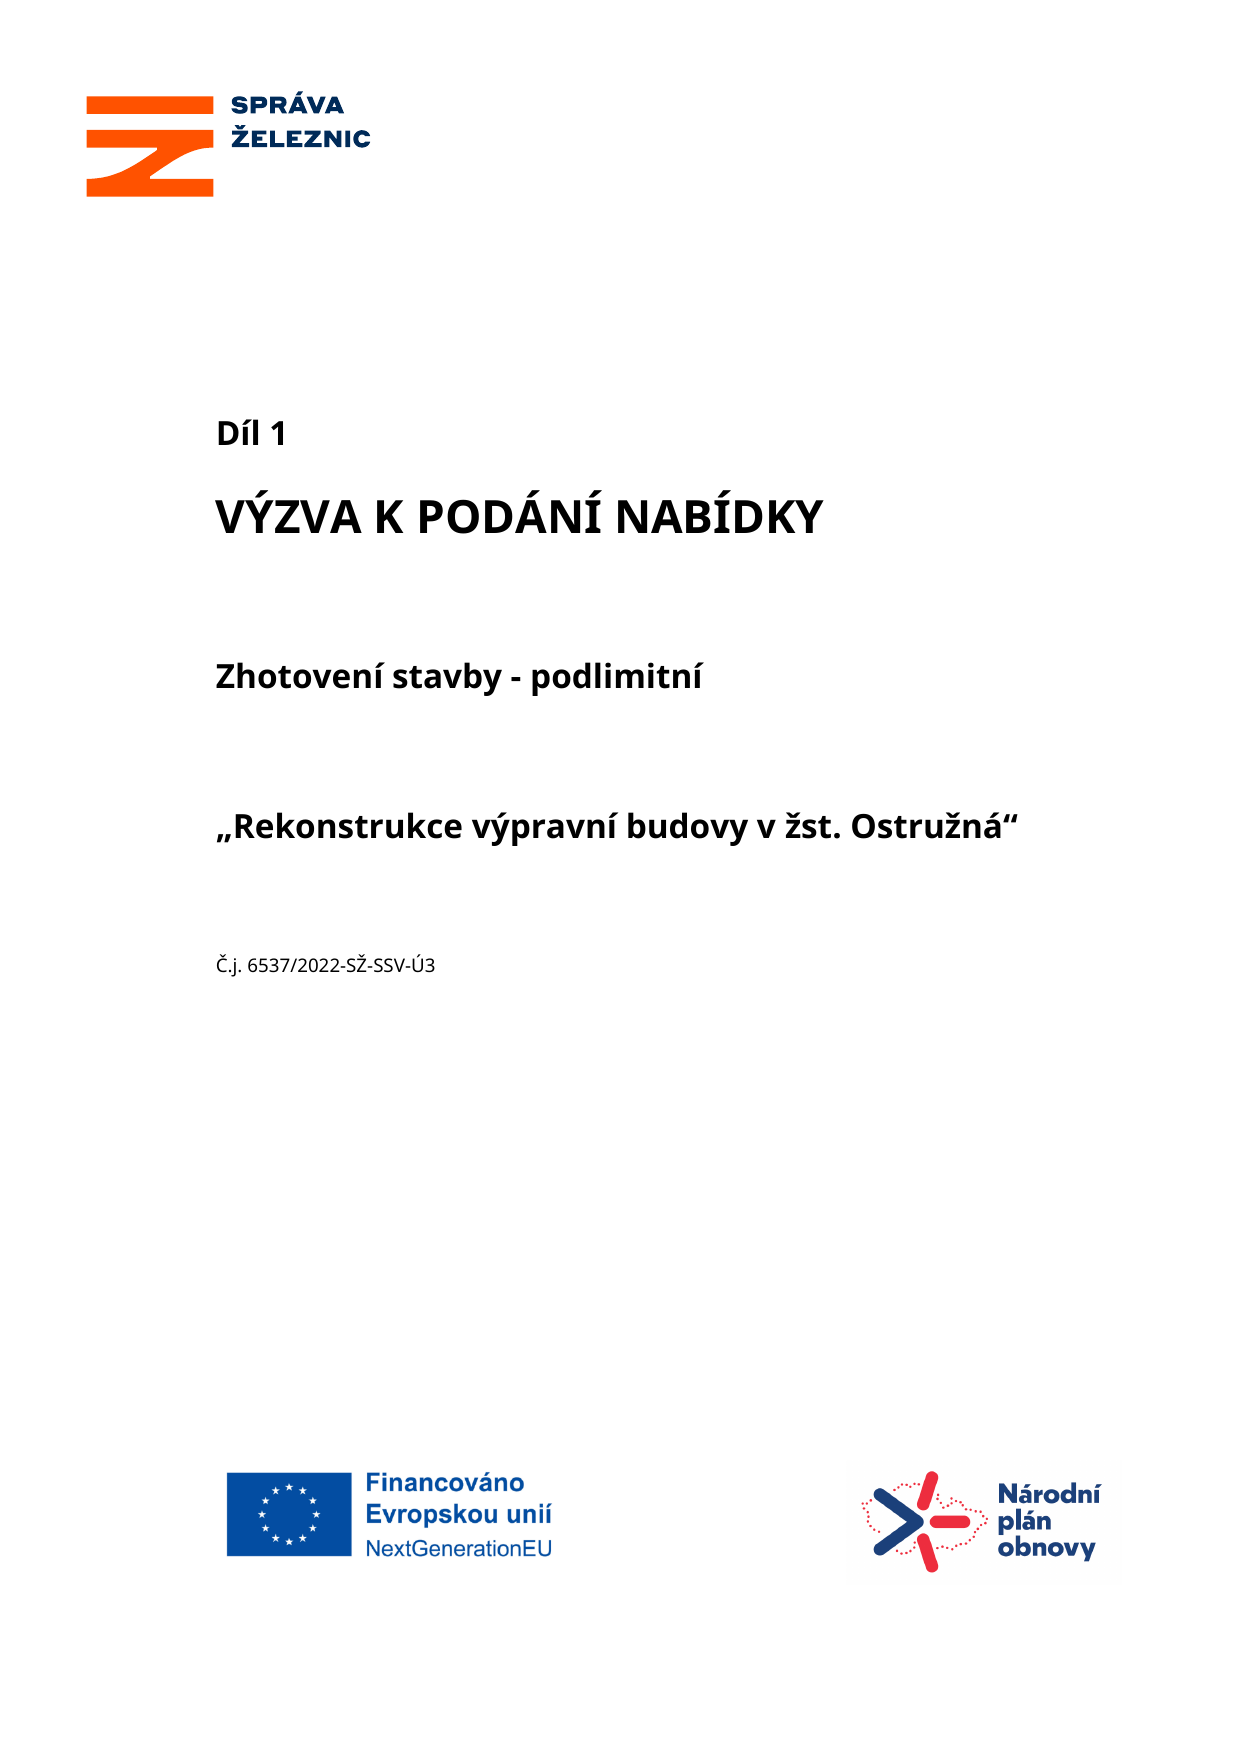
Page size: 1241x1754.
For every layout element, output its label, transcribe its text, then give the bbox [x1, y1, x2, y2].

picture [215, 1465, 574, 1562]
text „Rekonstrukce výpravní budovy v žst. Ostružná“ [216, 803, 1122, 848]
text VÝZVA K PODÁNÍ NABÍDKY [216, 484, 1122, 547]
text Zhotovení stavby - podlimitní [216, 653, 1122, 698]
list Č.j. 6537/2022-SŽ-SSV-Ú3 [216, 952, 1122, 978]
text Díl 1 [216, 409, 1122, 455]
